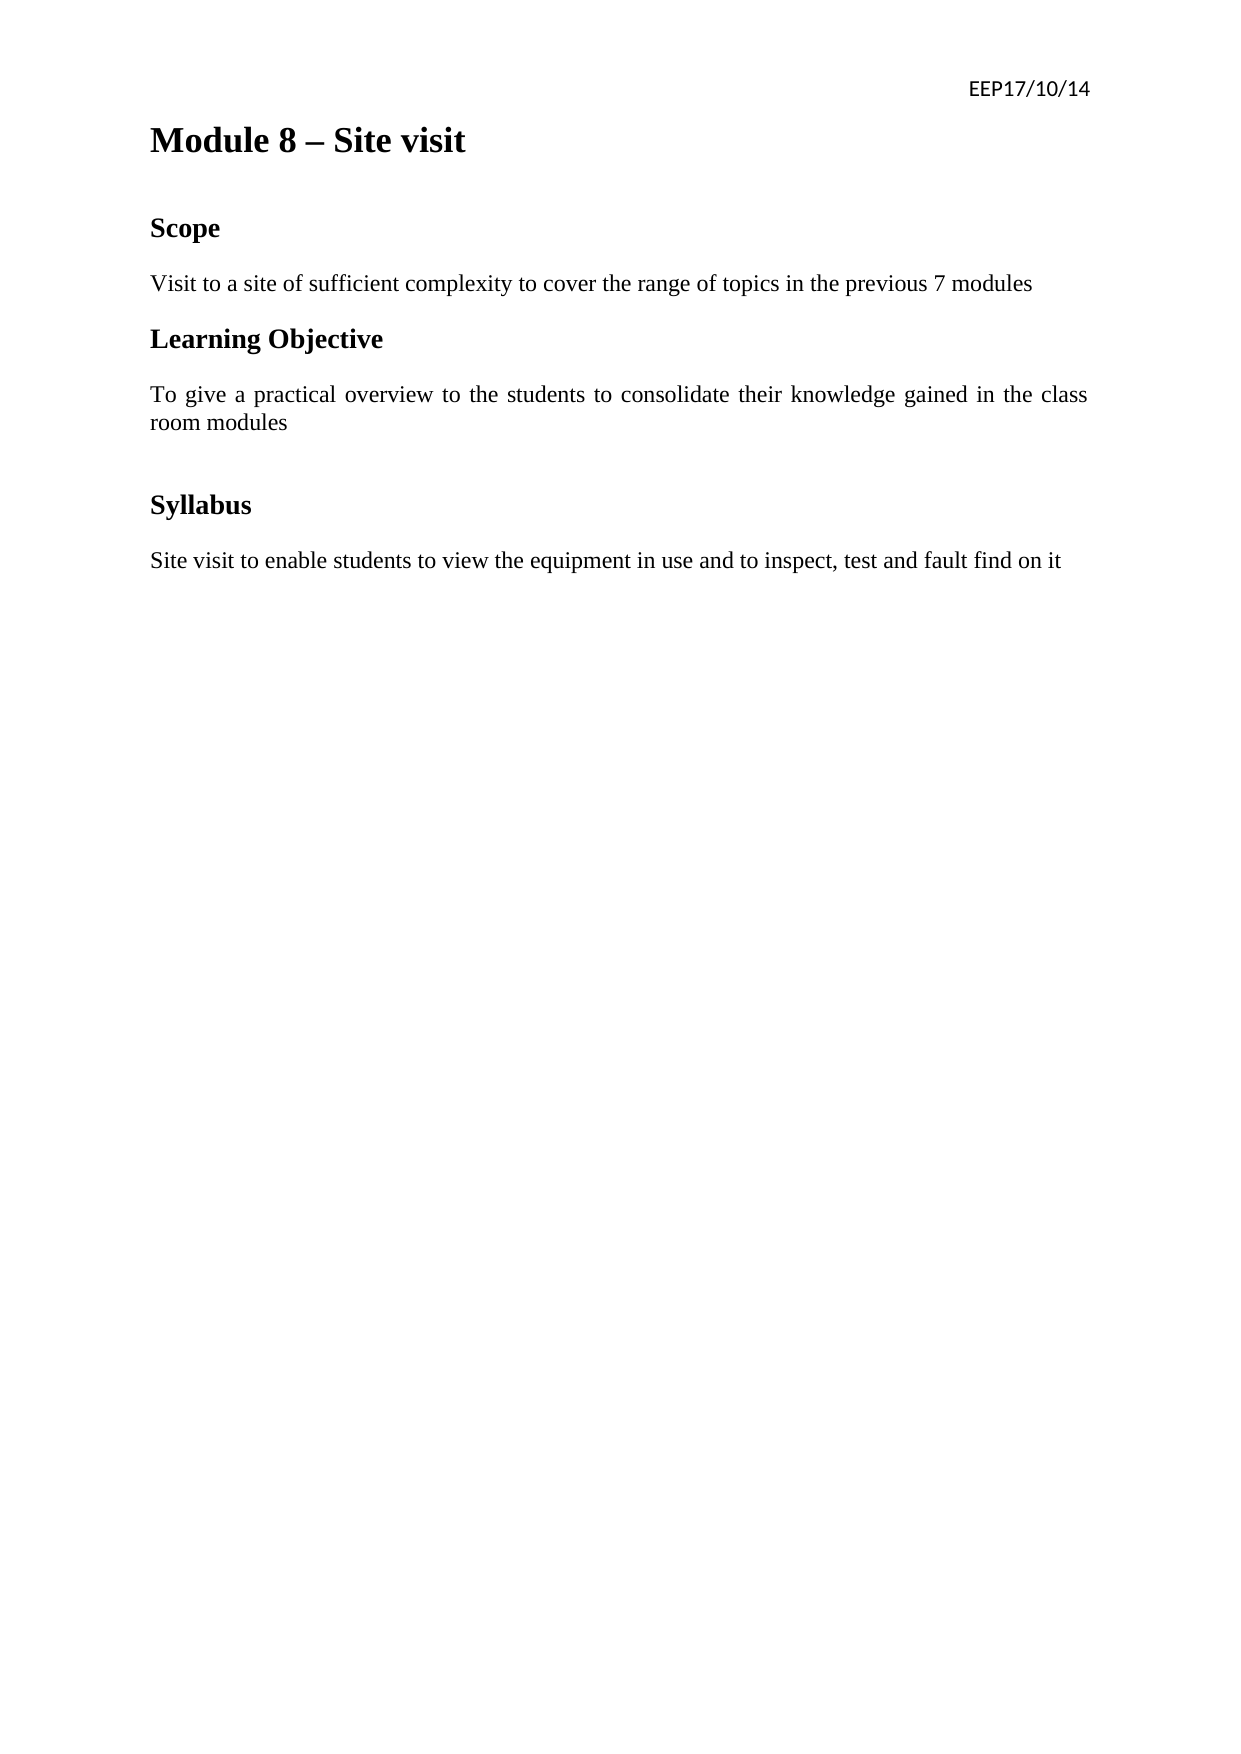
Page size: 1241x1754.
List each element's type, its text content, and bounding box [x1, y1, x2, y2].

text Module 8 – Site visit [150, 118, 1090, 160]
text Visit to a site of sufficient complexity to cover the range of topics in the previous 7 modules [150, 269, 1090, 297]
text Scope [150, 211, 1090, 243]
text Syllabus [150, 488, 1090, 520]
text Learning Objective [150, 322, 1090, 354]
text Site visit to enable students to view the equipment in use and to inspect, test and fault find on it [150, 546, 1090, 574]
text To give a practical overview to the students to consolidate their knowledge gained in the class room modules [150, 380, 1090, 436]
